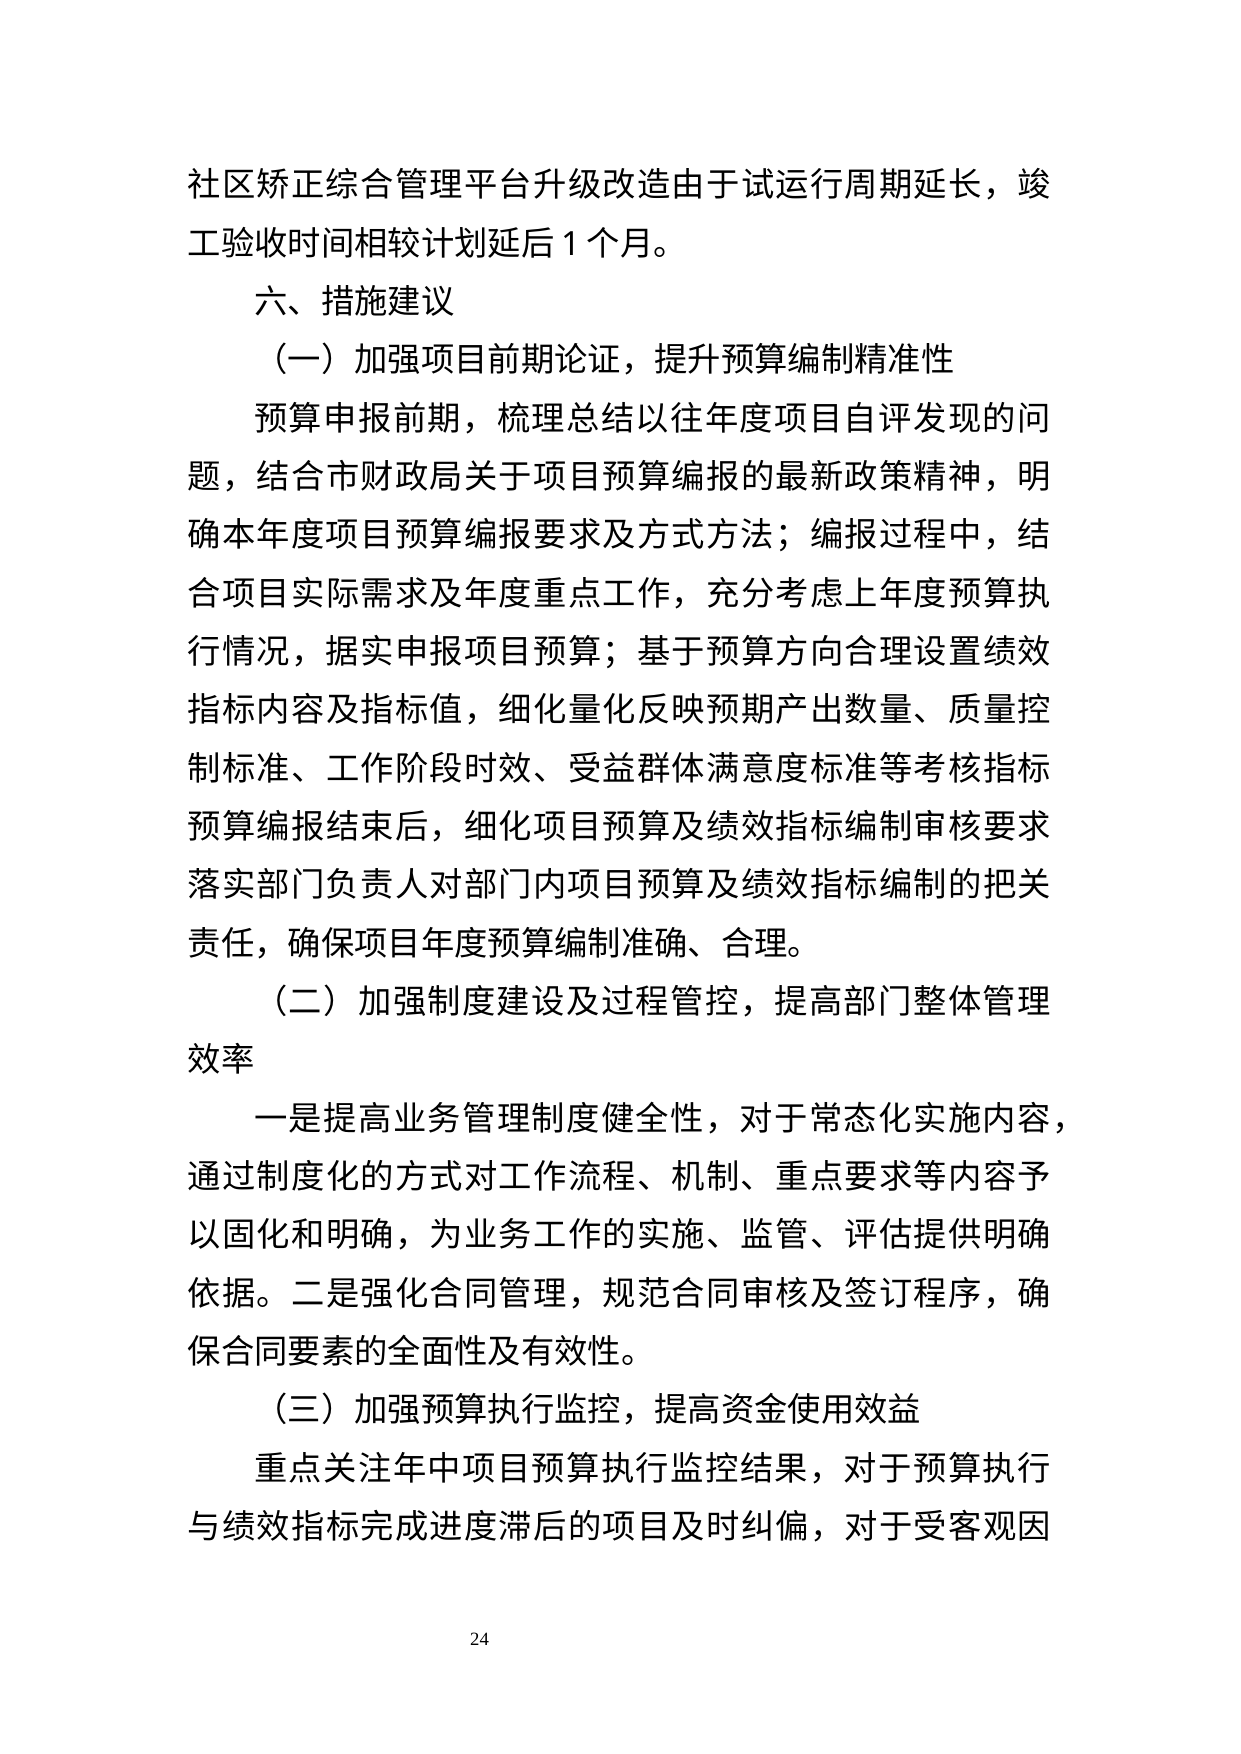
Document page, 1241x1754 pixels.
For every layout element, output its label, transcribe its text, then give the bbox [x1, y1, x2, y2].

text 六、措施建议 [187, 267, 1053, 325]
text （三）加强预算执行监控，提高资金使用效益 [187, 1375, 1053, 1433]
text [187, 150, 1053, 267]
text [187, 1433, 1053, 1550]
text 一是提高业务管理制度健全性，对于常态化实施内容，通过制度化的方式对工作流程、机制、重点要求等内容予以固化和明确，为业务工作的实施、监管、评估提供明确依据。二是强化合同管理，规范合同审核及签订程序，确保合同要素的全面性及有效性。 [187, 1083, 1053, 1375]
text （二）加强制度建设及过程管控，提高部门整体管理效率 [187, 967, 1053, 1083]
text 预算申报前期，梳理总结以往年度项目自评发现的问题，结合市财政局关于项目预算编报的最新政策精神，明确本年度项目预算编报要求及方式方法；编报过程中，结合项目实际需求及年度重点工作，充分考虑上年度预算执行情况，据实申报项目预算；基于预算方向合理设置绩效指标内容及指标值，细化量化反映预期产出数量、质量控制标准、工作阶段时效、受益群体满意度标准等考核指标；预算编报结束后，细化项目预算及绩效指标编制审核要求，落实部门负责人对部门内项目预算及绩效指标编制的把关责任，确保项目年度预算编制准确、合理。 [187, 383, 1053, 967]
text （一）加强项目前期论证，提升预算编制精准性 [187, 325, 1053, 383]
